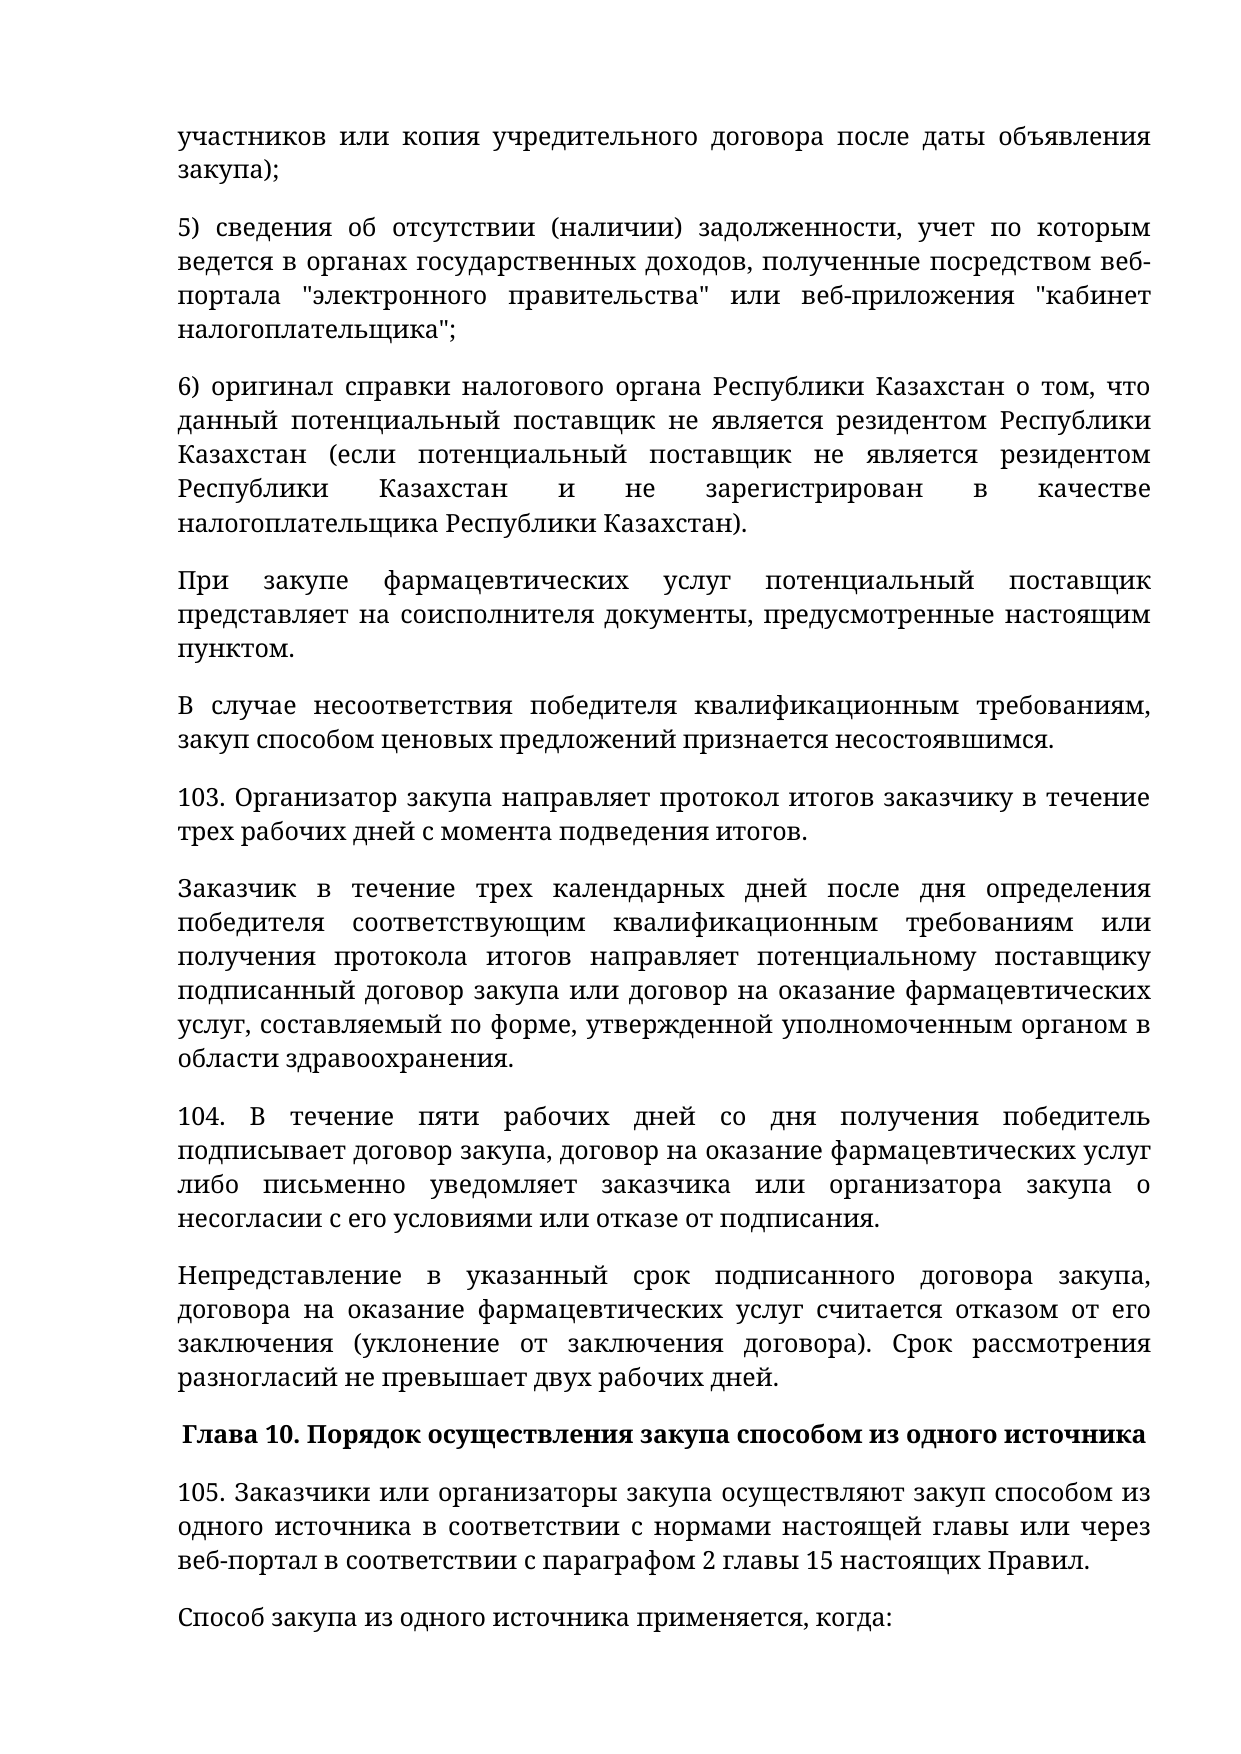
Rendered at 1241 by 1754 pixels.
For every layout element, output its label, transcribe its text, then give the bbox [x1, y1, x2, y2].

text При закупе фармацевтических услуг потенциальный поставщик представляет на соисполнителя документы, предусмотренные настоящим пунктом. [177, 562, 1152, 665]
text Способ закупа из одного источника применяется, когда: [177, 1600, 1152, 1634]
text 5) сведения об отсутствии (наличии) задолженности, учет по которым ведется в органах государственных доходов, полученные посредством веб-портала "электронного правительства" или веб-приложения "кабинет налогоплательщика"; [177, 209, 1152, 346]
text Глава 10. Порядок осуществления закупа способом из одного источника [177, 1417, 1152, 1451]
text 6) оригинал справки налогового органа Республики Казахстан о том, что данный потенциальный поставщик не является резидентом Республики Казахстан (если потенциальный поставщик не является резидентом Республики Казахстан и не зарегистрирован в качестве налогоплательщика Республики Казахстан). [177, 369, 1152, 539]
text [177, 118, 1152, 186]
text В случае несоответствия победителя квалификационным требованиям, закуп способом ценовых предложений признается несостоявшимся. [177, 688, 1152, 756]
text Непредставление в указанный срок подписанного договора закупа, договора на оказание фармацевтических услуг считается отказом от его заключения (уклонение от заключения договора). Срок рассмотрения разногласий не превышает двух рабочих дней. [177, 1258, 1152, 1394]
text 104. В течение пяти рабочих дней со дня получения победитель подписывает договор закупа, договор на оказание фармацевтических услуг либо письменно уведомляет заказчика или организатора закупа о несогласии с его условиями или отказе от подписания. [177, 1098, 1152, 1234]
text 105. Заказчики или организаторы закупа осуществляют закуп способом из одного источника в соответствии с нормами настоящей главы или через веб-портал в соответствии с параграфом 2 главы 15 настоящих Правил. [177, 1474, 1152, 1577]
text Заказчик в течение трех календарных дней после дня определения победителя соответствующим квалификационным требованиям или получения протокола итогов направляет потенциальному поставщику подписанный договор закупа или договор на оказание фармацевтических услуг, составляемый по форме, утвержденной уполномоченным органом в области здравоохранения. [177, 871, 1152, 1075]
text 103. Организатор закупа направляет протокол итогов заказчику в течение трех рабочих дней с момента подведения итогов. [177, 779, 1152, 847]
